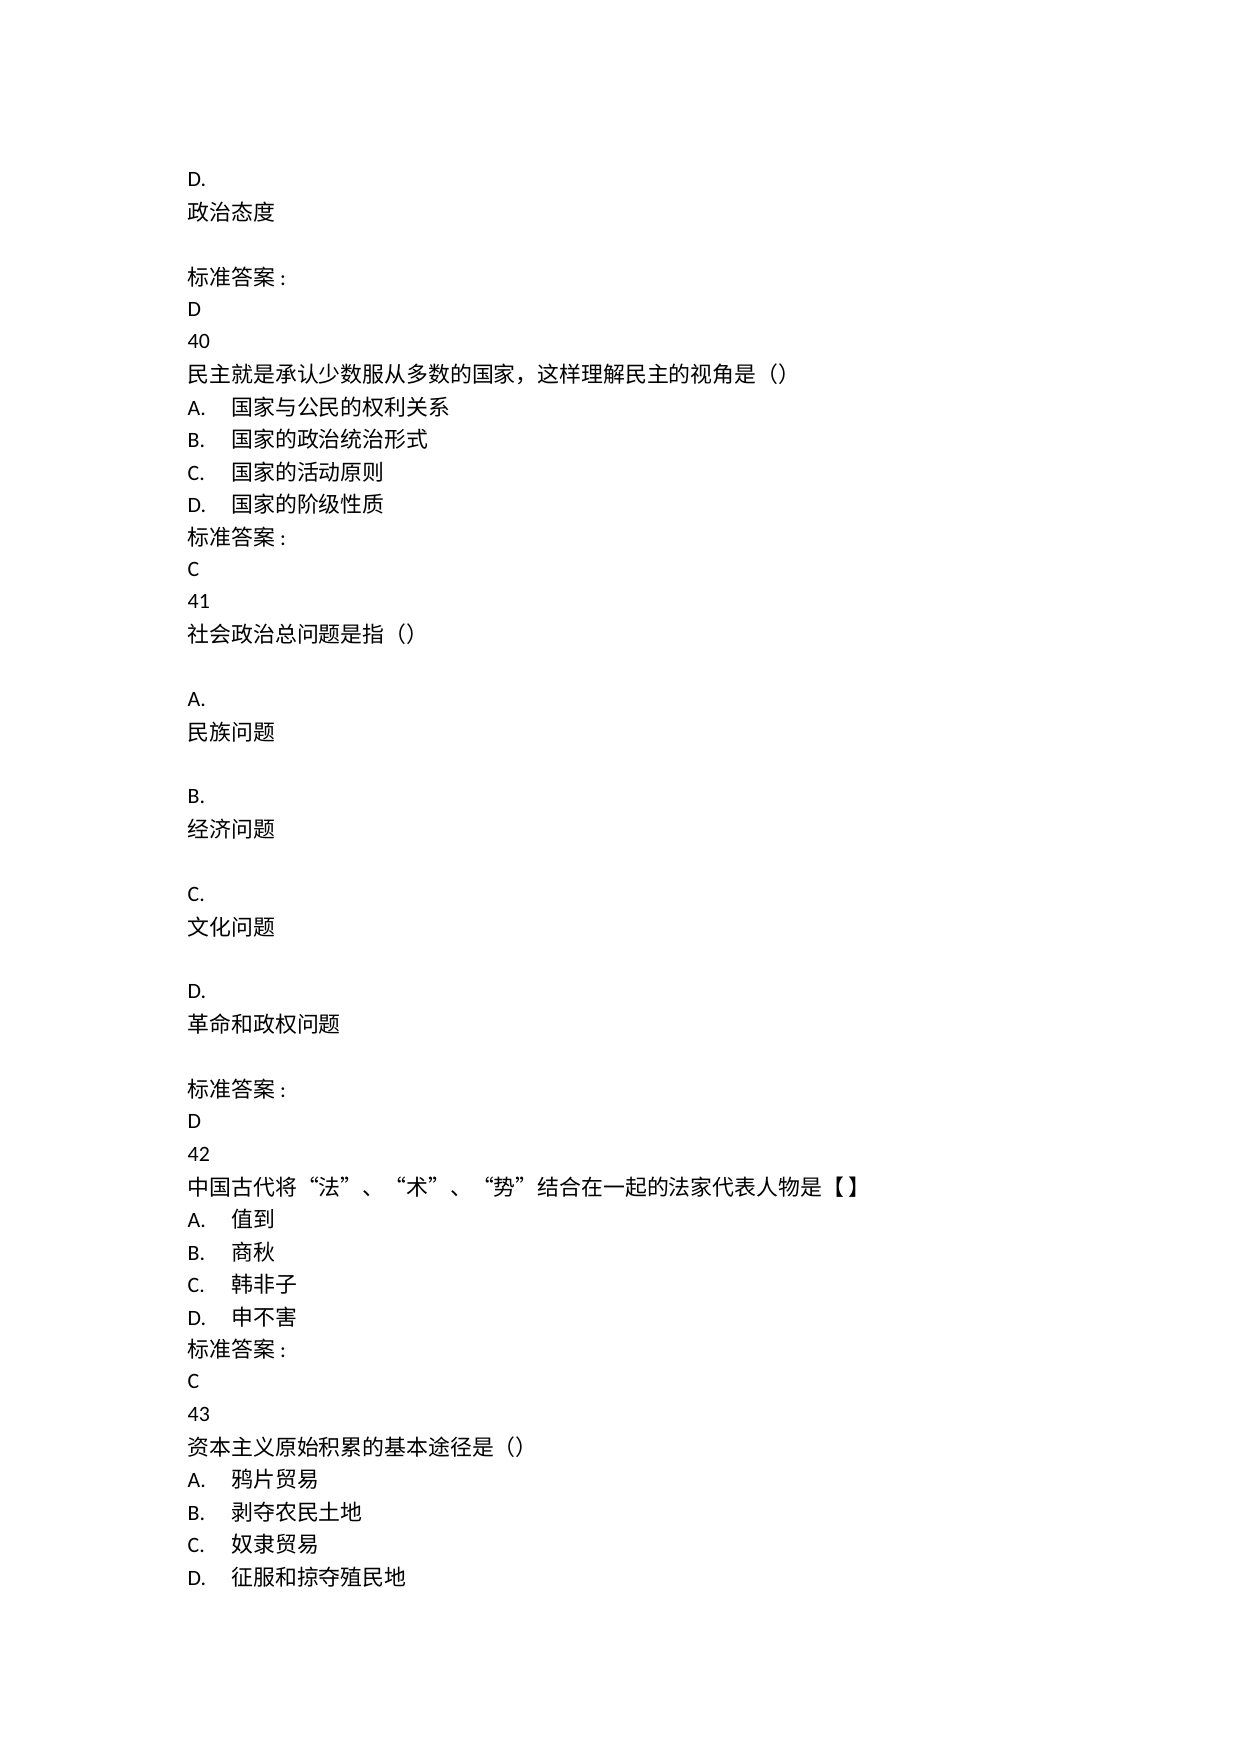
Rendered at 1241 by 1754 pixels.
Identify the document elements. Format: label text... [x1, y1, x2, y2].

text 民族问题 [187, 714, 1053, 747]
text B. 商秋 [187, 1234, 1053, 1267]
text A. [187, 682, 1053, 714]
text 标准答案 : [187, 1332, 1053, 1364]
text D. 国家的阶级性质 [187, 487, 1053, 519]
text 革命和政权问题 [187, 1007, 1053, 1039]
text 40 [187, 324, 1053, 357]
text D [187, 1104, 1053, 1137]
text 标准答案 : [187, 259, 1053, 292]
text C. [187, 877, 1053, 909]
text C. 国家的活动原则 [187, 454, 1053, 487]
text D [187, 292, 1053, 324]
text C. 韩非子 [187, 1267, 1053, 1299]
text A. 国家与公民的权利关系 [187, 389, 1053, 422]
text B. 剥夺农民土地 [187, 1494, 1053, 1527]
text 经济问题 [187, 812, 1053, 844]
text B. [187, 779, 1053, 812]
text 43 [187, 1397, 1053, 1429]
text 标准答案 : [187, 1072, 1053, 1104]
text C [187, 1364, 1053, 1397]
text D. 征服和掠夺殖民地 [187, 1559, 1053, 1592]
text 42 [187, 1137, 1053, 1169]
text D. [187, 974, 1053, 1007]
text 资本主义原始积累的基本途径是（） [187, 1429, 1053, 1462]
text 中国古代将“法”、“术”、“势”结合在一起的法家代表人物是【 】 [187, 1169, 1053, 1202]
text C [187, 552, 1053, 584]
text D. 申不害 [187, 1299, 1053, 1332]
text 社会政治总问题是指（） [187, 617, 1053, 649]
text A. 值到 [187, 1202, 1053, 1234]
text 文化问题 [187, 909, 1053, 942]
text 民主就是承认少数服从多数的国家，这样理解民主的视角是（） [187, 357, 1053, 389]
text D. [187, 162, 1053, 194]
text 标准答案 : [187, 519, 1053, 552]
text 政治态度 [187, 194, 1053, 227]
text B. 国家的政治统治形式 [187, 422, 1053, 454]
text C. 奴隶贸易 [187, 1527, 1053, 1559]
text A. 鸦片贸易 [187, 1462, 1053, 1494]
text 41 [187, 584, 1053, 617]
